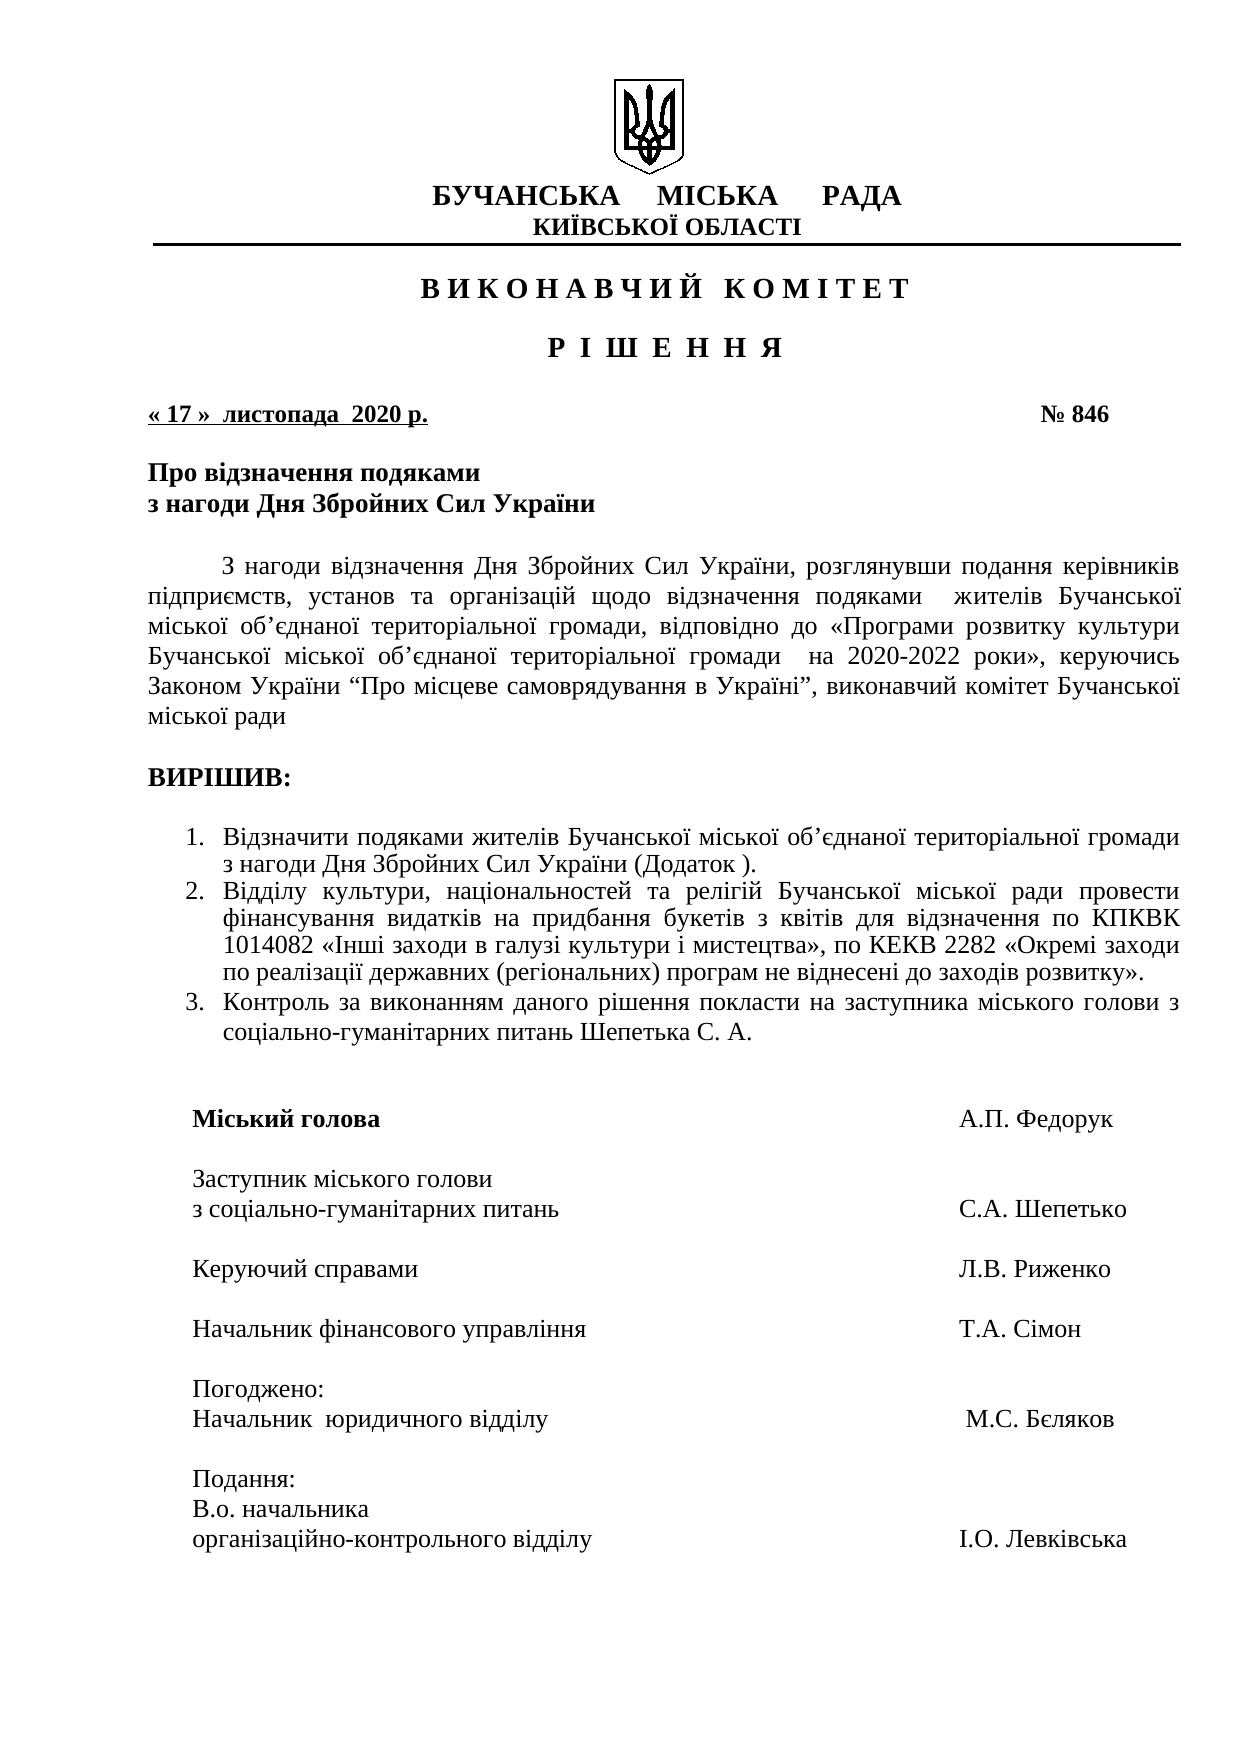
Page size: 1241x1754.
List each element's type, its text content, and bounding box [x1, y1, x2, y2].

text В И К О Н А В Ч И Й К О М І Т Е Т [148, 271, 1181, 305]
text З нагоди відзначення Дня Збройних Сил України, розглянувши подання керівників підприємств, установ та організацій щодо відзначення подяками жителів Бучанської міської об’єднаної територіальної громади, відповідно до «Програми розвитку культури Бучанської міської об’єднаної територіальної громади на 2020-2022 роки», керуючись Законом України “Про місцеве самоврядування в Україні”, виконавчий комітет Бучанської міської ради [148, 550, 1181, 730]
list Відділу культури, національностей та релігій Бучанської міської ради провести фінансування видатків на придбання букетів з квітів для відзначення по КПКВК 1014082 «Інші заходи в галузі культури і мистецтва», по КЕКВ 2282 «Окремі заходи по реалізації державних (регіональних) програм не віднесені до заходів розвитку». [185, 877, 1181, 986]
text Про відзначення подяками [148, 456, 1181, 487]
text Подання: [192, 1463, 1181, 1493]
text Міський голова А.П. Федорук [192, 1103, 1181, 1133]
text Начальник фінансового управління Т.А. Сімон [192, 1313, 1181, 1343]
text Начальник юридичного відділу М.С. Бєляков [192, 1403, 1181, 1433]
text Погоджено: [192, 1373, 1181, 1403]
text БУЧАНСЬКА МІСЬКА РАДА [153, 178, 1181, 212]
text з нагоди Дня Збройних Сил України [148, 487, 1181, 519]
text « 17 » листопада 2020 р. № 846 [148, 399, 1181, 428]
text ВИРІШИВ: [148, 761, 1181, 792]
text з соціально-гуманітарних питань С.А. Шепетько [192, 1193, 1181, 1223]
text Р І Ш Е Н Н Я [148, 330, 1181, 364]
text Керуючий справами Л.В. Риженко [192, 1253, 1181, 1283]
text Заступник міського голови [192, 1163, 1181, 1193]
text організаційно-контрольного відділу І.О. Левківська [192, 1523, 1181, 1553]
list Контроль за виконанням даного рішення покласти на заступника міського голови з соціально-гуманітарних питань Шепетька С. А. [185, 986, 1181, 1046]
list Відзначити подяками жителів Бучанської міської об’єднаної територіальної громади з нагоди Дня Збройних Сил України (Додаток ). [185, 823, 1181, 877]
text КИЇВСЬКОЇ ОБЛАСТІ [153, 212, 1181, 243]
text В.о. начальника [192, 1493, 1181, 1523]
